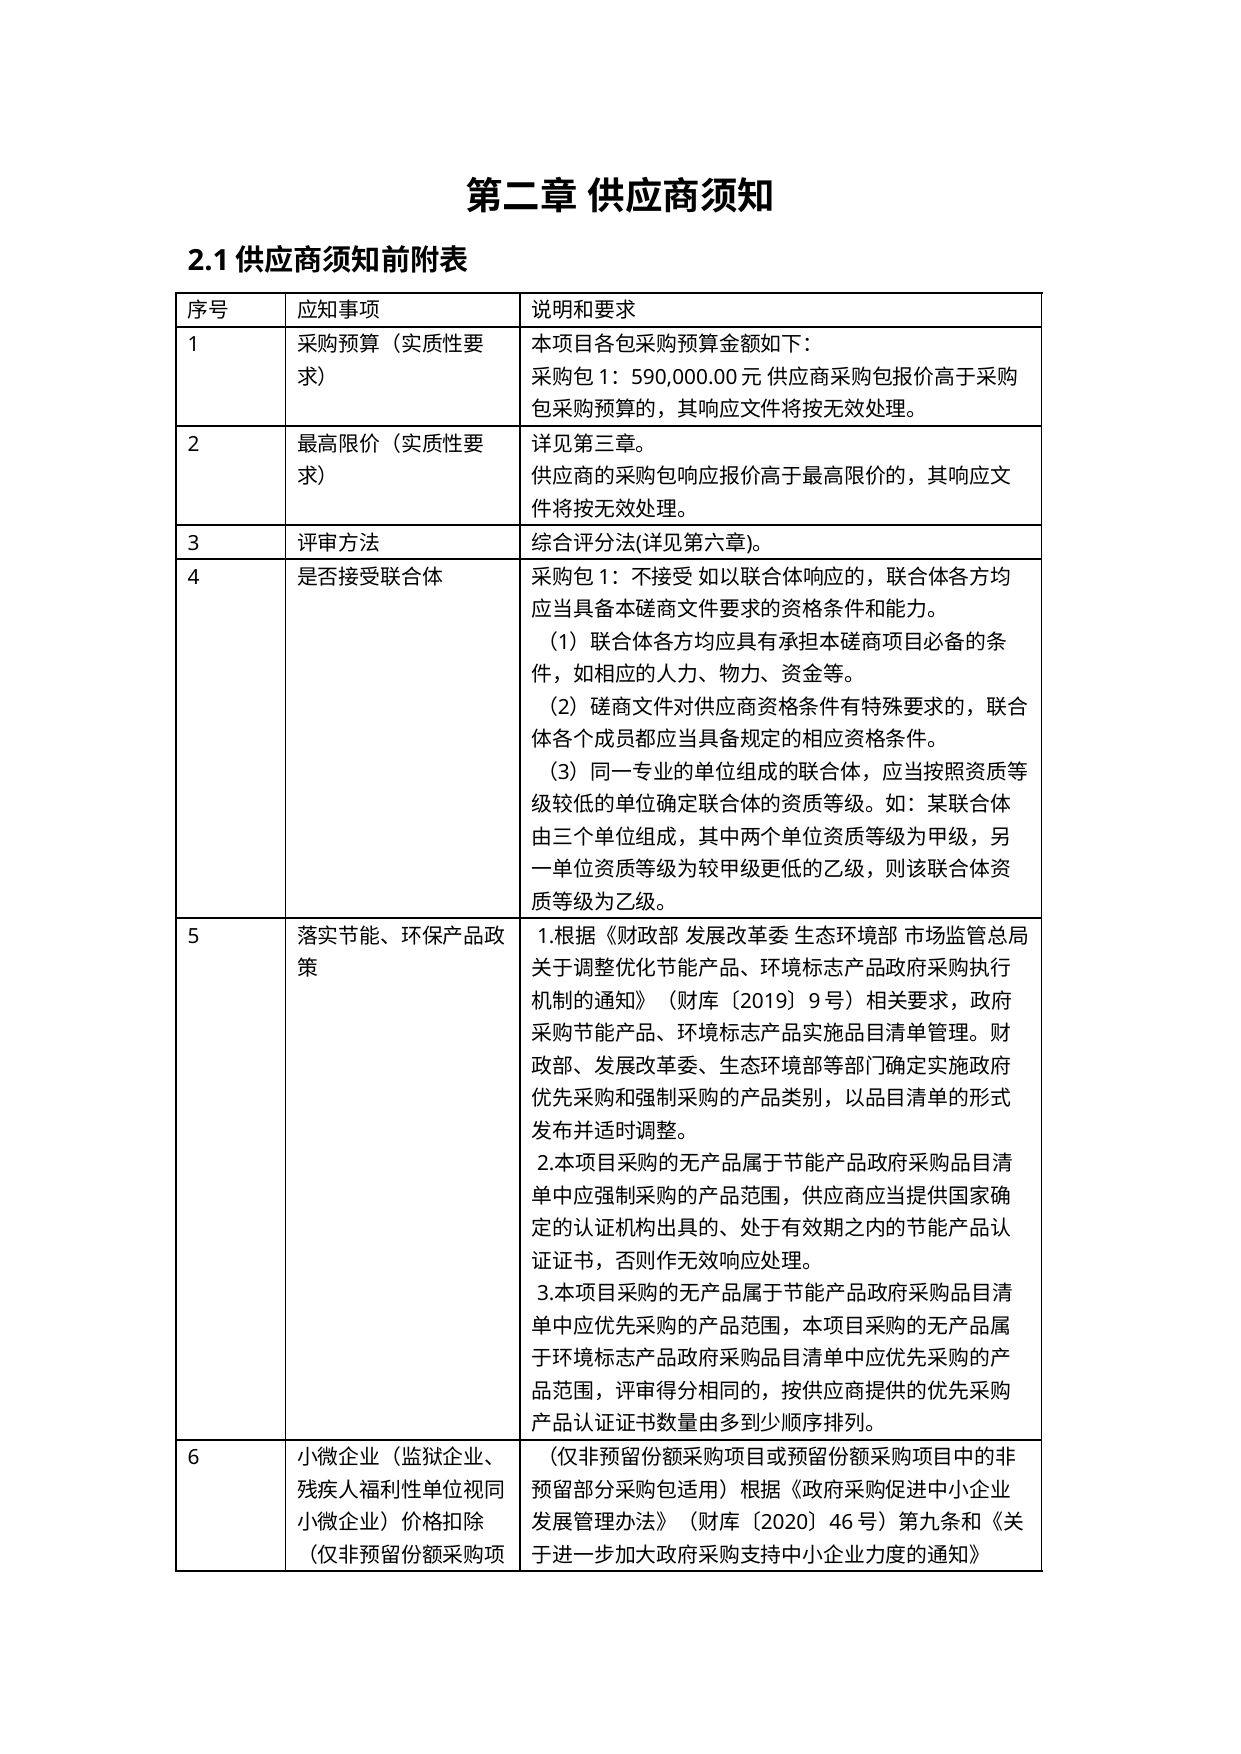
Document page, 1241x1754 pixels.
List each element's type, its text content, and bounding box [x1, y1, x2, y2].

table_cell 综合评分法(详见第六章)。 [521, 526, 1041, 558]
table_cell 评审方法 [286, 526, 519, 558]
table_cell 本项目各包采购预算金额如下： 采购包1：590,000.00元 供应商采购包报价高于采购包采购预算的，其响应文件将按无效处理。 [521, 328, 1041, 425]
table_cell 5 [177, 919, 285, 1439]
table_header 序号 [177, 294, 285, 326]
text 2.1供应商须知前附表 [187, 227, 1053, 292]
table_cell 1 [177, 328, 285, 425]
table_cell 3 [177, 526, 285, 558]
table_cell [286, 1441, 519, 1570]
table_cell 采购预算（实质性要求） [286, 328, 519, 425]
table_cell 详见第三章。 供应商的采购包响应报价高于最高限价的，其响应文件将按无效处理。 [521, 427, 1041, 524]
table_cell 最高限价（实质性要求） [286, 427, 519, 524]
table_cell 是否接受联合体 [286, 560, 519, 917]
text 第二章 供应商须知 [187, 162, 1053, 227]
table_cell 2 [177, 427, 285, 524]
table_header 说明和要求 [521, 294, 1041, 326]
table_cell 6 [177, 1441, 285, 1570]
table_cell 落实节能、环保产品政策 [286, 919, 519, 1439]
table_cell 1.根据《财政部 发展改革委 生态环境部 市场监管总局关于调整优化节能产品、环境标志产品政府采购执行机制的通知》（财库〔2019〕9号）相关要求，政府采购节能产品、环境标志产品实施品目清单管理。财政部、发展改革委、生态环境部等部门确定实施政府优先采购和强制采购的产品类别，以品目清单的形式发布并适时调整。 2.本项目采购的无产品属于节能产品政府采购品目清单中应强制采购的产品范围，供应商应当提供国家确定的认证机构出具的、处于有效期之内的节能产品认证证书，否则作无效响应处理。 3.本项目采购的无产品属于节能产品政府采购品目清单中应优先采购的产品范围，本项目采购的无产品属于环境标志产品政府采购品目清单中应优先采购的产品范围，评审得分相同的，按供应商提供的优先采购产品认证证书数量由多到少顺序排列。 [521, 919, 1041, 1439]
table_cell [521, 1441, 1041, 1570]
table_header 应知事项 [286, 294, 519, 326]
table_cell 4 [177, 560, 285, 917]
table_cell 采购包1：不接受 如以联合体响应的，联合体各方均应当具备本磋商文件要求的资格条件和能力。 （1）联合体各方均应具有承担本磋商项目必备的条件，如相应的人力、物力、资金等。 （2）磋商文件对供应商资格条件有特殊要求的，联合体各个成员都应当具备规定的相应资格条件。 （3）同一专业的单位组成的联合体，应当按照资质等级较低的单位确定联合体的资质等级。如：某联合体由三个单位组成，其中两个单位资质等级为甲级，另一单位资质等级为较甲级更低的乙级，则该联合体资质等级为乙级。 [521, 560, 1041, 917]
